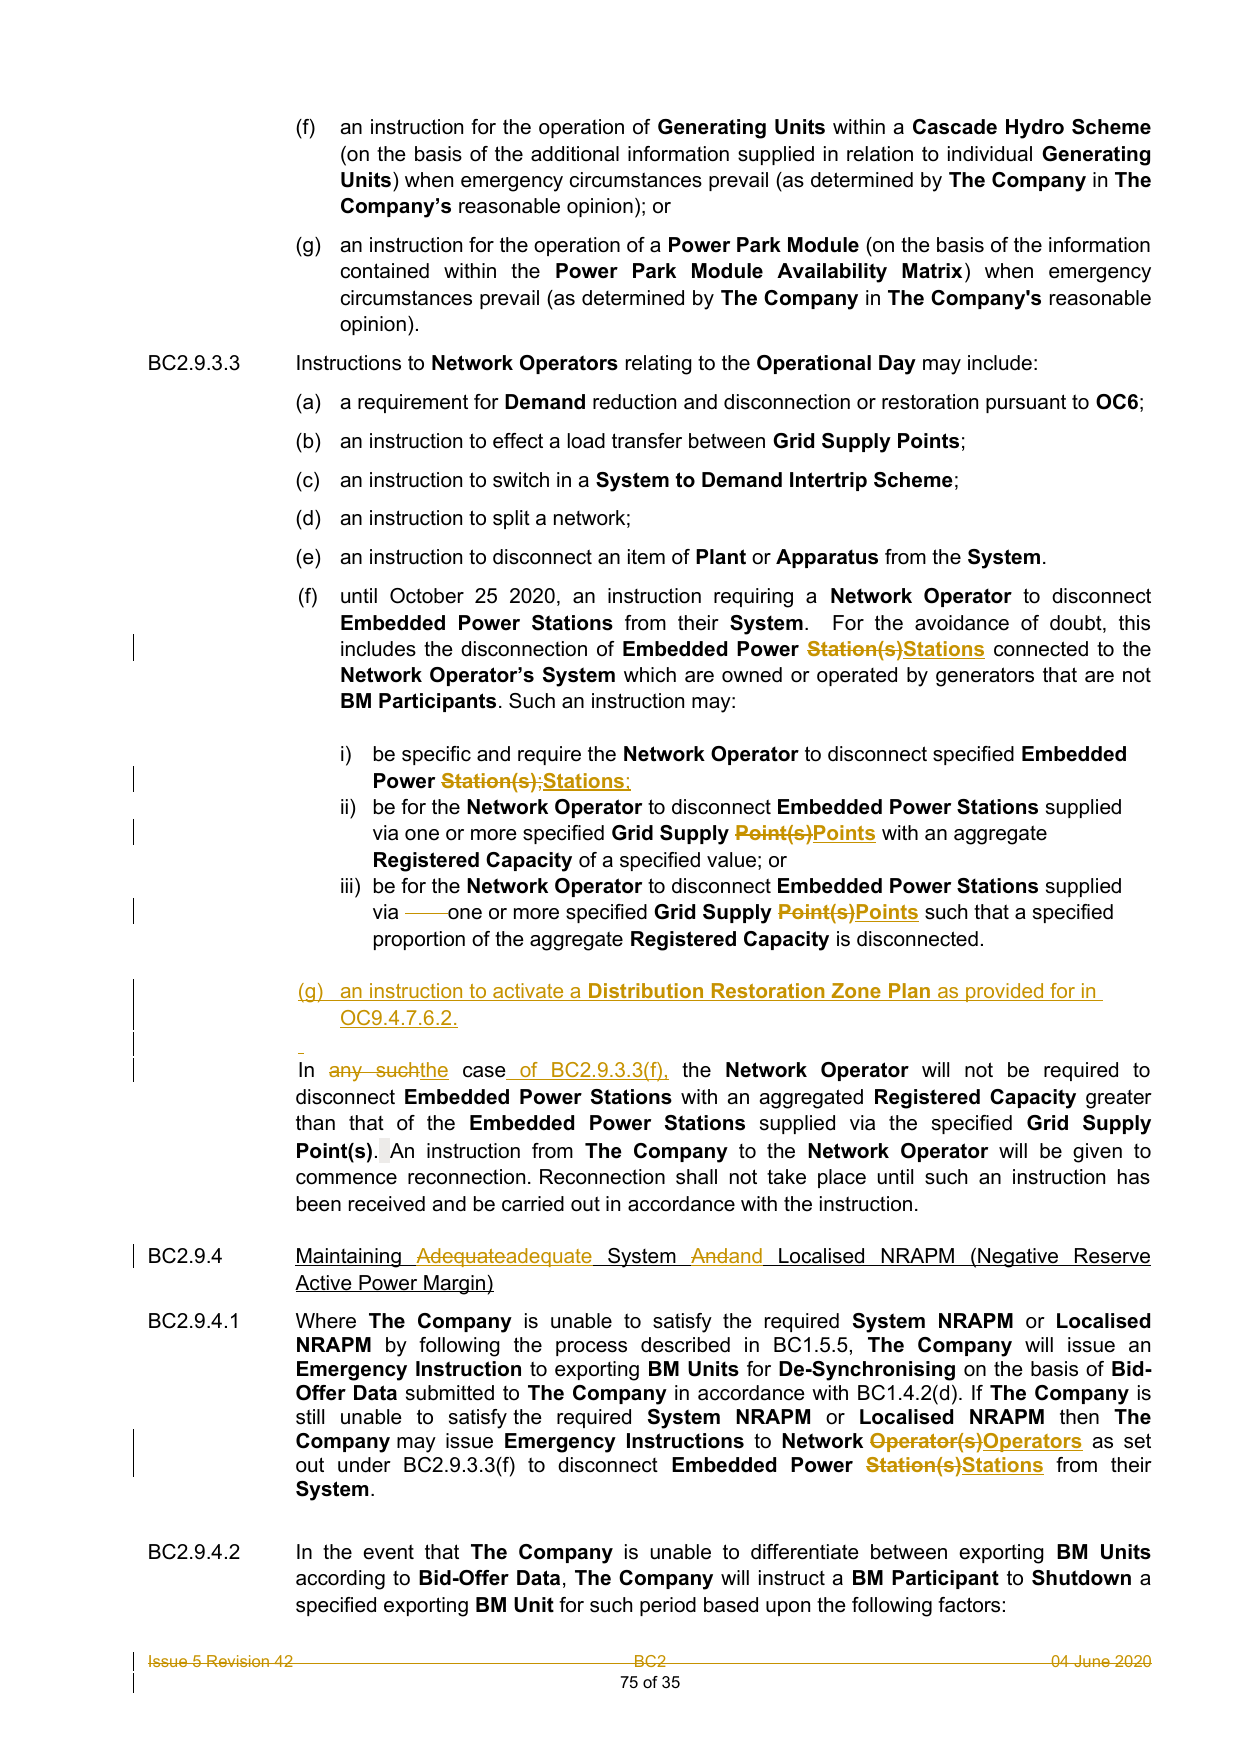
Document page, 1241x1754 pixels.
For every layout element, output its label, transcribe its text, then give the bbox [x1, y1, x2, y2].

text BC2.9.4.2 In the event that The Company is unable to differentiate between exporting BM Units according to Bid-Offer Data, The Company will instruct a BM Participant to Shutdown a specified exporting BM Unit for such period based upon the following factors: [148, 1540, 1152, 1616]
text (a) a requirement for Demand reduction and disconnection or restoration pursuant to OC6; [295, 390, 1152, 414]
text (e) an instruction to disconnect an item of Plant or Apparatus from the System. [295, 545, 1152, 569]
text (f) an instruction for the operation of Generating Units within a Cascade Hydro Scheme (on the basis of the additional information supplied in relation to individual Generating Units) when emergency circumstances prevail (as determined by The Company in The Company’s reasonable opinion); or [295, 115, 1152, 218]
text (b) an instruction to effect a load transfer between Grid Supply Points; [295, 428, 1152, 452]
text (g) an instruction for the operation of a Power Park Module (on the basis of the information contained within the Power Park Module Availability Matrix) when emergency circumstances prevail (as determined by The Company in The Company's reasonable opinion). [295, 233, 1152, 336]
text In case the Network Operator will not be required to disconnect Embedded Power Stations with an aggregated Registered Capacity greater than that of the Embedded Power Stations supplied via the specified Grid Supply Point(s). An instruction from The Company to the Network Operator will be given to commence reconnection. Reconnection shall not take place until such an instruction has been received and be carried out in accordance with the instruction. [295, 1058, 1152, 1215]
text BC2.9.4.1 Where The Company is unable to satisfy the required System NRAPM or Localised NRAPM by following the process described in BC1.5.5, The Company will issue an Emergency Instruction to exporting BM Units for De-Synchronising on the basis of Bid-Offer Data submitted to The Company in accordance with BC1.4.2(d). If The Company is still unable to satisfy the required System NRAPM or Localised NRAPM then The Company may issue Emergency Instructions to Network as set out under BC2.9.3.3(f) to disconnect Embedded Power from their System. [148, 1309, 1152, 1501]
text BC2.9.4 Maintaining System Localised NRAPM (Negative Reserve Active Power Margin) [148, 1244, 1152, 1294]
text ii) be for the Network Operator to disconnect Embedded Power Stations supplied via one or more specified Grid Supply with an aggregate Registered Capacity of a specified value; or [340, 795, 1152, 871]
text (f) until October 25 2020, an instruction requiring a Network Operator to disconnect Embedded Power Stations from their System. For the avoidance of doubt, this includes the disconnection of Embedded Power connected to the Network Operator’s System which are owned or operated by generators that are not BM Participants. Such an instruction may: [298, 584, 1152, 713]
text iii) be for the Network Operator to disconnect Embedded Power Stations supplied via one or more specified Grid Supply such that a specified proportion of the aggregate Registered Capacity is disconnected. [340, 874, 1152, 951]
text (c) an instruction to switch in a System to Demand Intertrip Scheme; [295, 467, 1152, 491]
text BC2.9.3.3 Instructions to Network Operators relating to the Operational Day may include: [148, 351, 1152, 375]
text i) be specific and require the Network Operator to disconnect specified Embedded Power [340, 742, 1152, 792]
text (d) an instruction to split a network; [295, 506, 1152, 530]
